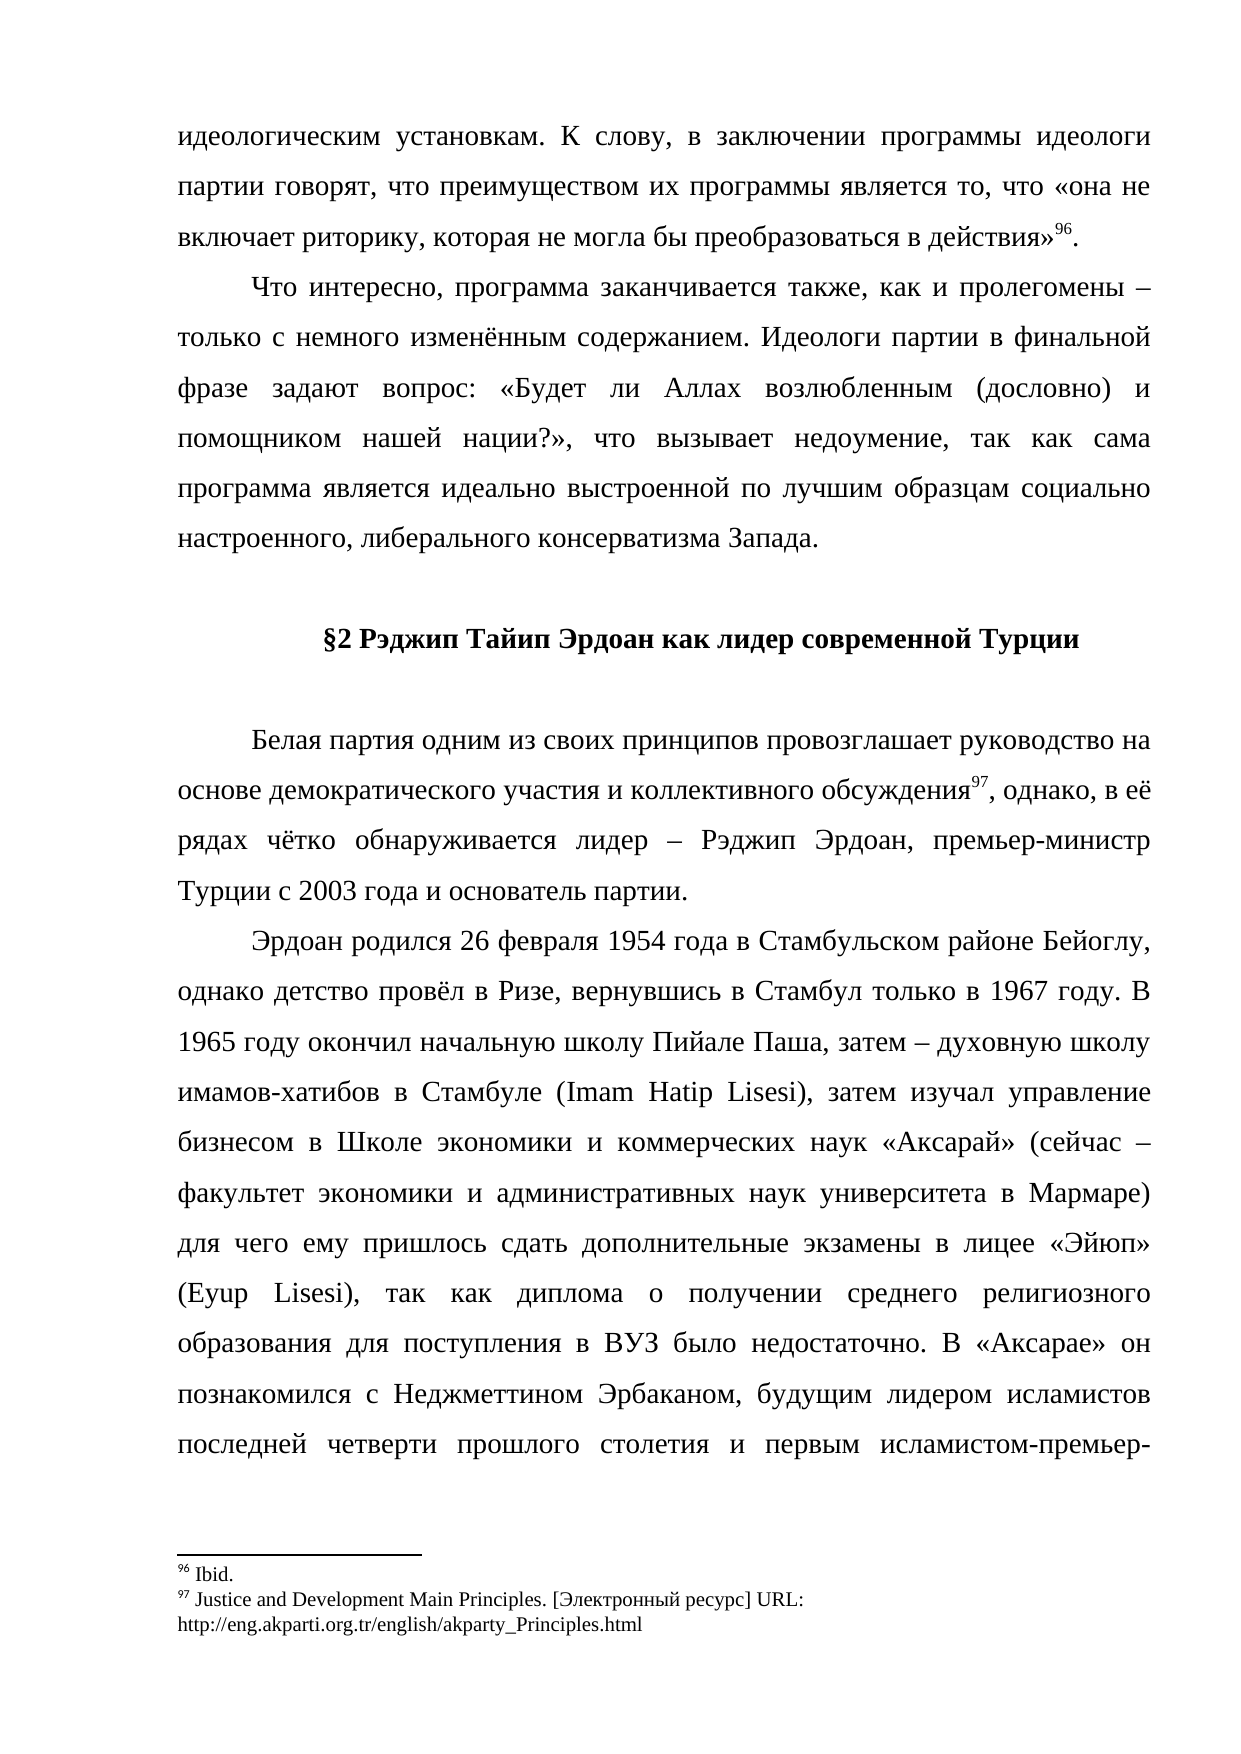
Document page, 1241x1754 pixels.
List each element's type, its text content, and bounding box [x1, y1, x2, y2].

text Что интересно, программа заканчивается также, как и пролегомены – только с немного изменённым содержанием. Идеологи партии в финальной фразе задают вопрос: «Будет ли Аллах возлюбленным (дословно) и помощником нашей нации?», что вызывает недоумение, так как сама программа является идеально выстроенной по лучшим образцам социально настроенного, либерального консерватизма Запада. [177, 269, 1152, 554]
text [177, 118, 1152, 252]
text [177, 923, 1152, 1460]
text Белая партия одним из своих принципов провозглашает руководство на основе демократического участия и коллективного обсуждения, однако, в её рядах чётко обнаруживается лидер – Рэджип Эрдоан, премьер-министр Турции с 2003 года и основатель партии. [177, 722, 1152, 906]
subtitle §2 Рэджип Тайип Эрдоан как лидер современной Турции [177, 621, 1152, 655]
